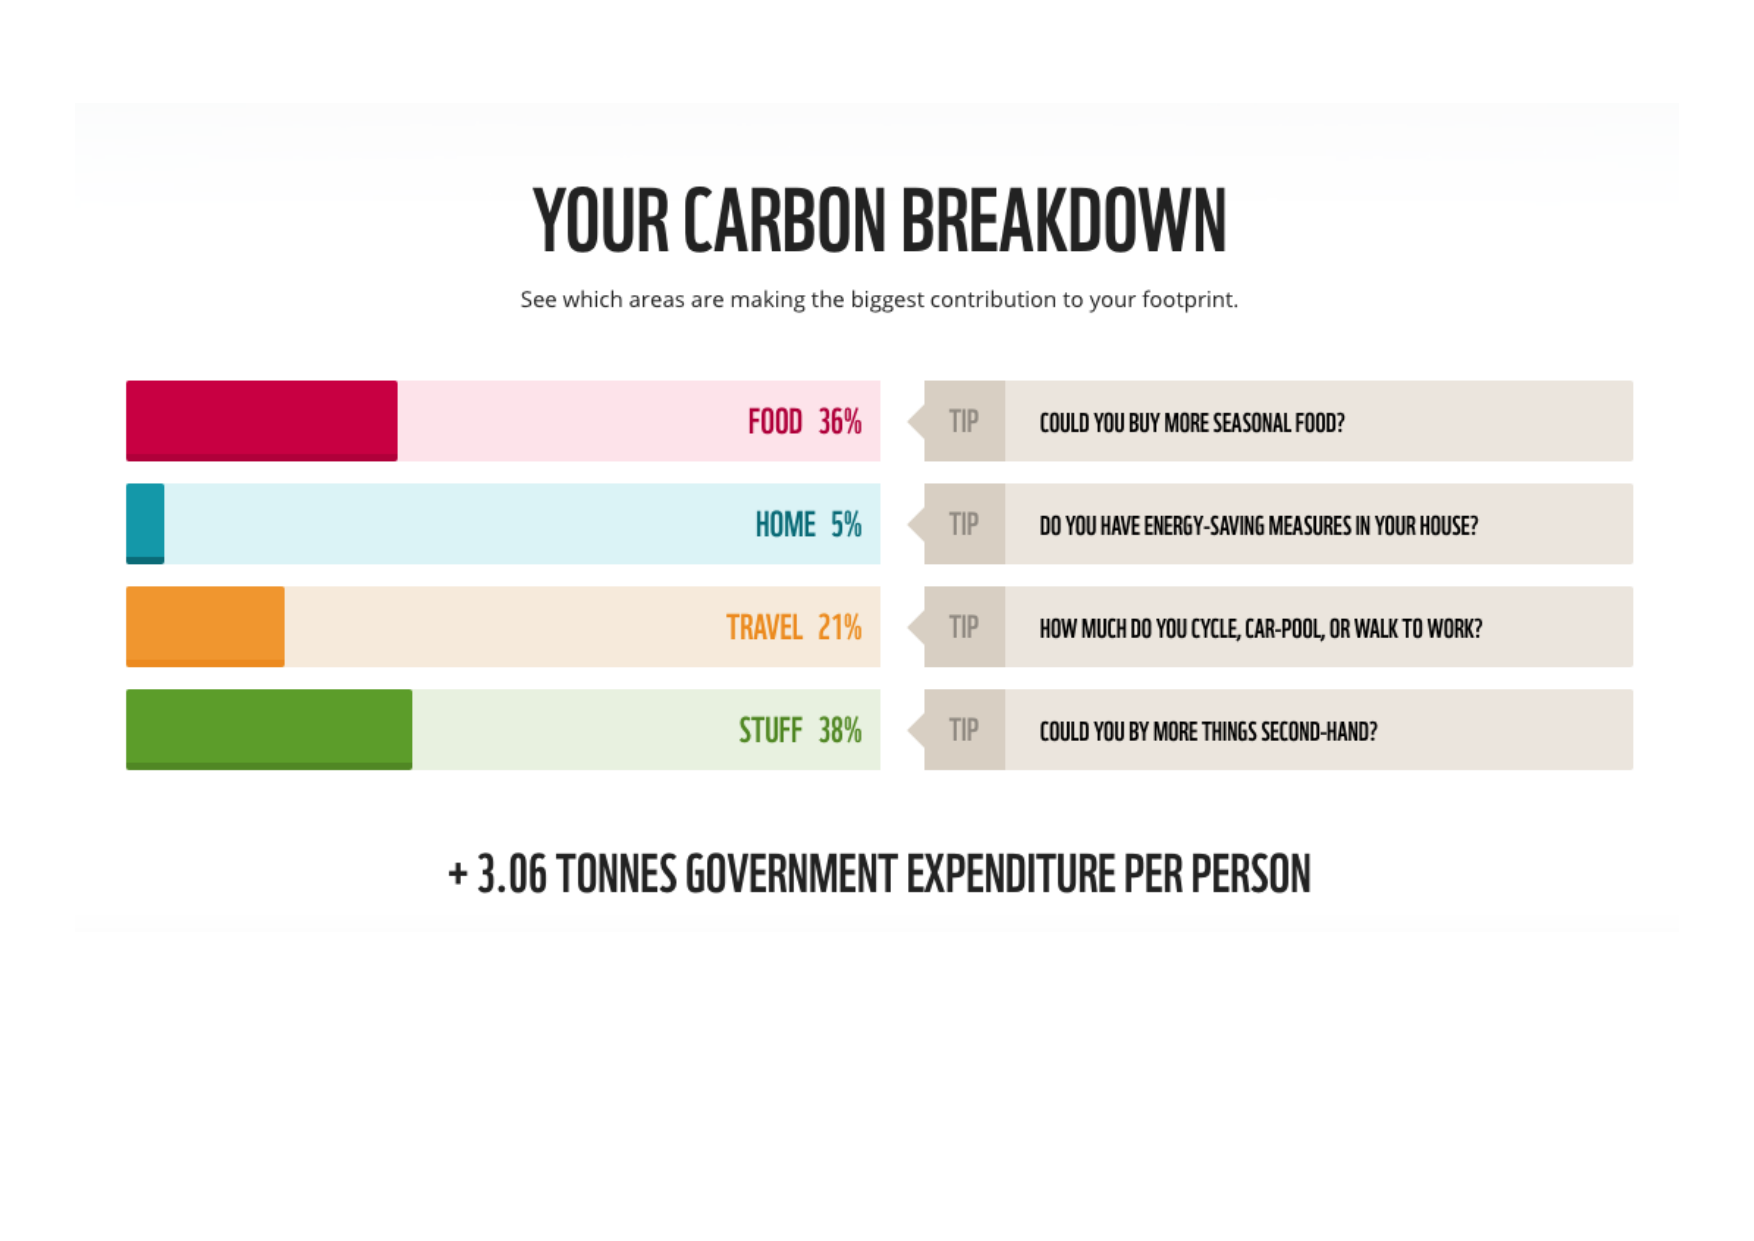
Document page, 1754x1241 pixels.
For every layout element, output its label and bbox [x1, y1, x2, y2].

picture [75, 103, 1679, 932]
